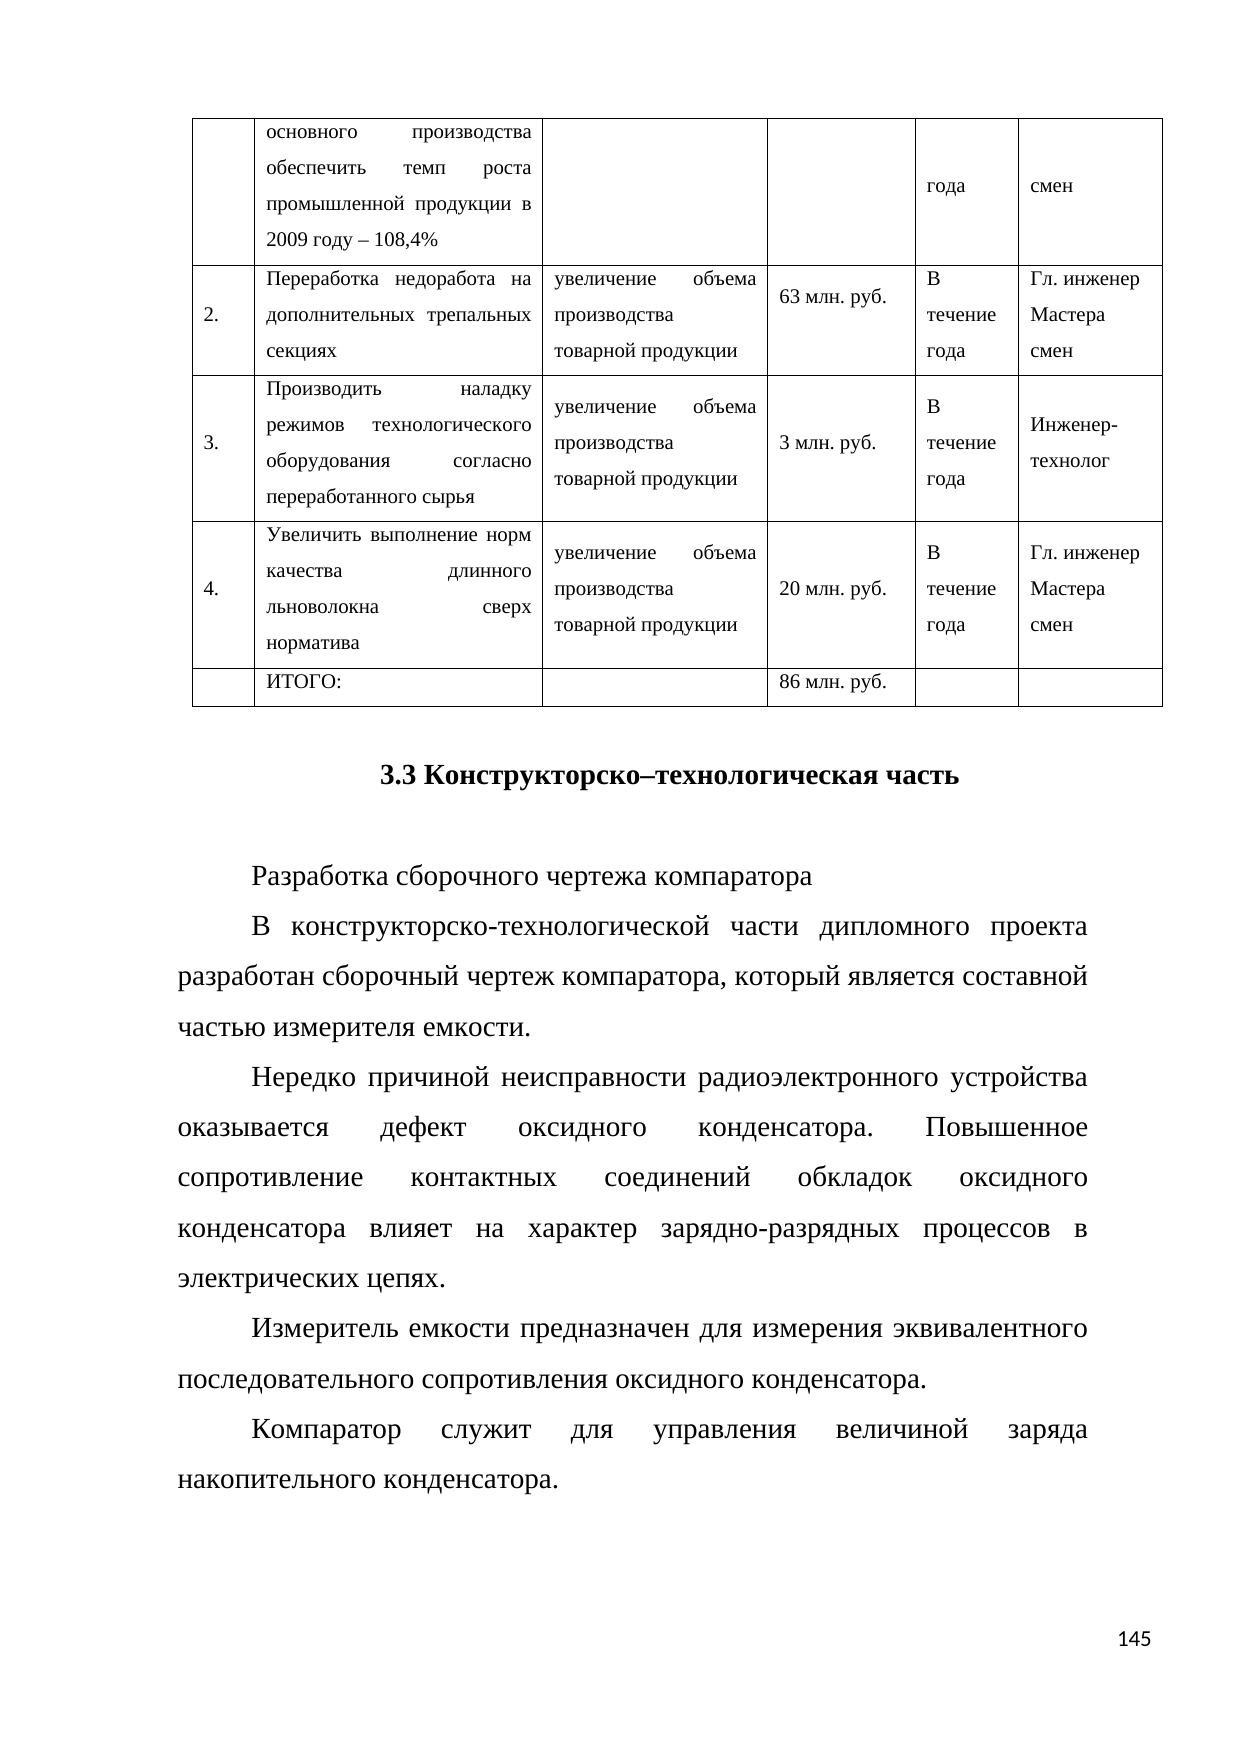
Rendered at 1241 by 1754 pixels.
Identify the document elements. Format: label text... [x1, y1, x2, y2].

text 3.3 Конструкторско–технологическая часть [177, 757, 1088, 791]
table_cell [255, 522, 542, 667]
text Компаратор служит для управления величиной заряда накопительного конденсатора. [177, 1411, 1088, 1495]
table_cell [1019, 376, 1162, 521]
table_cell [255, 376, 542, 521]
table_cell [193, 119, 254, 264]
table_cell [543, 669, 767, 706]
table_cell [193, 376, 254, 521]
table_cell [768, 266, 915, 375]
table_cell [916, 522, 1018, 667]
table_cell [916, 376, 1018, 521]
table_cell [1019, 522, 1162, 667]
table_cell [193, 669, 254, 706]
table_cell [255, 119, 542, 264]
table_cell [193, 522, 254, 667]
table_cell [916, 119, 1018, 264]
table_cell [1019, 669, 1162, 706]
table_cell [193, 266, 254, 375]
text В конструкторско-технологической части дипломного проекта разработан сборочный чертеж компаратора, который является составной частью измерителя емкости. [177, 908, 1088, 1042]
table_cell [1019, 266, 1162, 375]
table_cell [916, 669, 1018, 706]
text Нередко причиной неисправности радиоэлектронного устройства оказывается дефект оксидного конденсатора. Повышенное сопротивление контактных соединений обкладок оксидного конденсатора влияет на характер зарядно-разрядных процессов в электрических цепях. [177, 1059, 1088, 1294]
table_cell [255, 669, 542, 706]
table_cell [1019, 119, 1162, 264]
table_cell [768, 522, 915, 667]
text Разработка сборочного чертежа компаратора [177, 858, 1088, 891]
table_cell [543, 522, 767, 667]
text Измеритель емкости предназначен для измерения эквивалентного последовательного сопротивления оксидного конденсатора. [177, 1311, 1088, 1394]
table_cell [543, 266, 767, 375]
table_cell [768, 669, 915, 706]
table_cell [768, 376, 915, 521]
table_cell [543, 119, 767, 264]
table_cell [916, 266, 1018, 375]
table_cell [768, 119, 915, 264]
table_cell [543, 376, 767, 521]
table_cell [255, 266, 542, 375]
